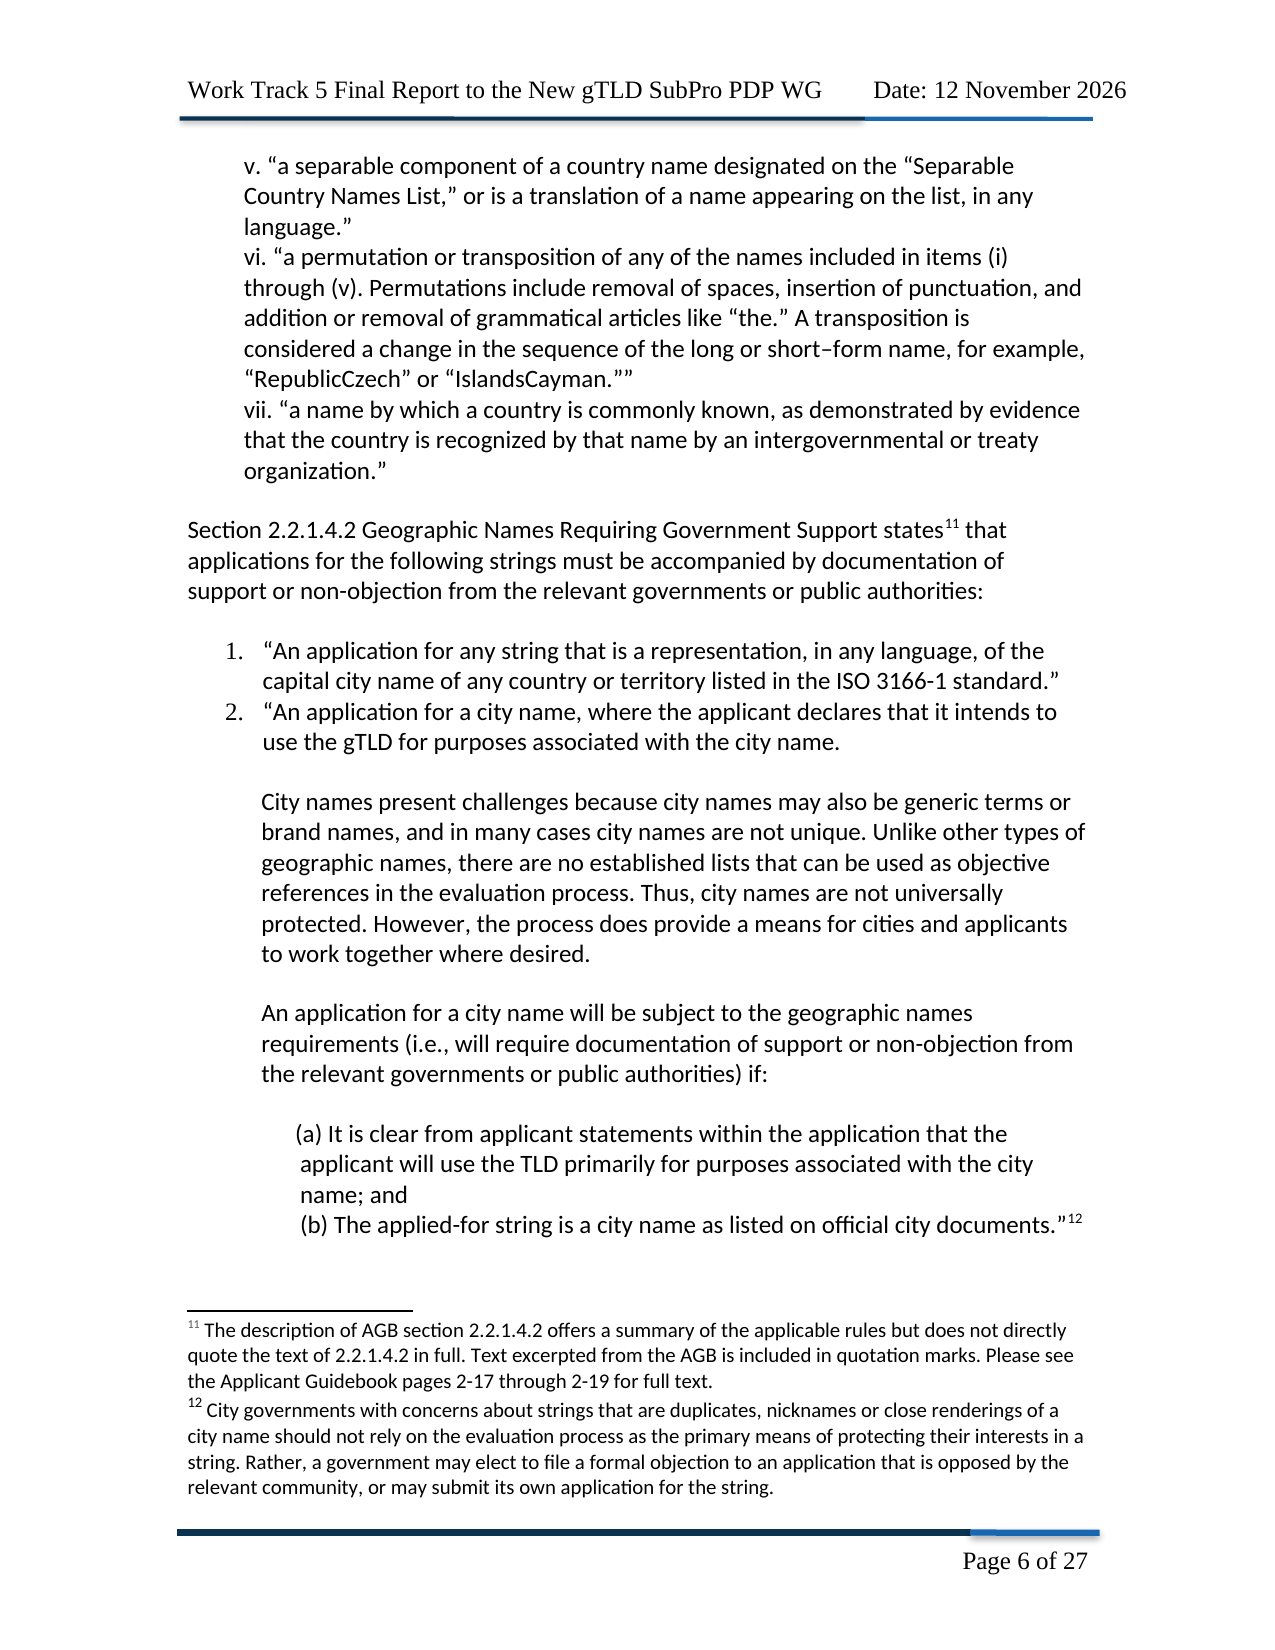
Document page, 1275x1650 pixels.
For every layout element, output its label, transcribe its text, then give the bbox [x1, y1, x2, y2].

text vi. “a permutation or transposition of any of the names included in items (i) through (v). Permutations include removal of spaces, insertion of punctuation, and addition or removal of grammatical articles like “the.” A transposition is considered a change in the sequence of the long or short–form name, for example, “RepublicCzech” or “IslandsCayman.”” [243, 242, 1088, 394]
text (a) It is clear from applicant statements within the application that the applicant will use the TLD primarily for purposes associated with the city name; and [262, 1118, 1088, 1209]
text vii. “a name by which a country is commonly known, as demonstrated by evidence that the country is recognized by that name by an intergovernmental or treaty organization.” [243, 394, 1088, 486]
list “An application for any string that is a representation, in any language, of the capital city name of any country or territory listed in the ISO 3166-1 standard.” [225, 635, 1088, 696]
list “An application for a city name, where the applicant declares that it intends to use the gTLD for purposes associated with the city name. [225, 696, 1088, 757]
text City names present challenges because city names may also be generic terms or brand names, and in many cases city names are not unique. Unlike other types of geographic names, there are no established lists that can be used as objective references in the evaluation process. Thus, city names are not universally protected. However, the process does provide a means for cities and applicants to work together where desired. [261, 786, 1088, 969]
text Section 2.2.1.4.2 Geographic Names Requiring Government Support states that applications for the following strings must be accompanied by documentation of support or non-objection from the relevant governments or public authorities: [187, 514, 1088, 606]
text An application for a city name will be subject to the geographic names requirements (i.e., will require documentation of support or non-objection from the relevant governments or public authorities) if: [261, 997, 1088, 1089]
text v. “a separable component of a country name designated on the “Separable Country Names List,” or is a translation of a name appearing on the list, in any language.” [243, 150, 1088, 242]
text (b) The applied-for string is a city name as listed on official city documents.” [300, 1209, 1088, 1270]
